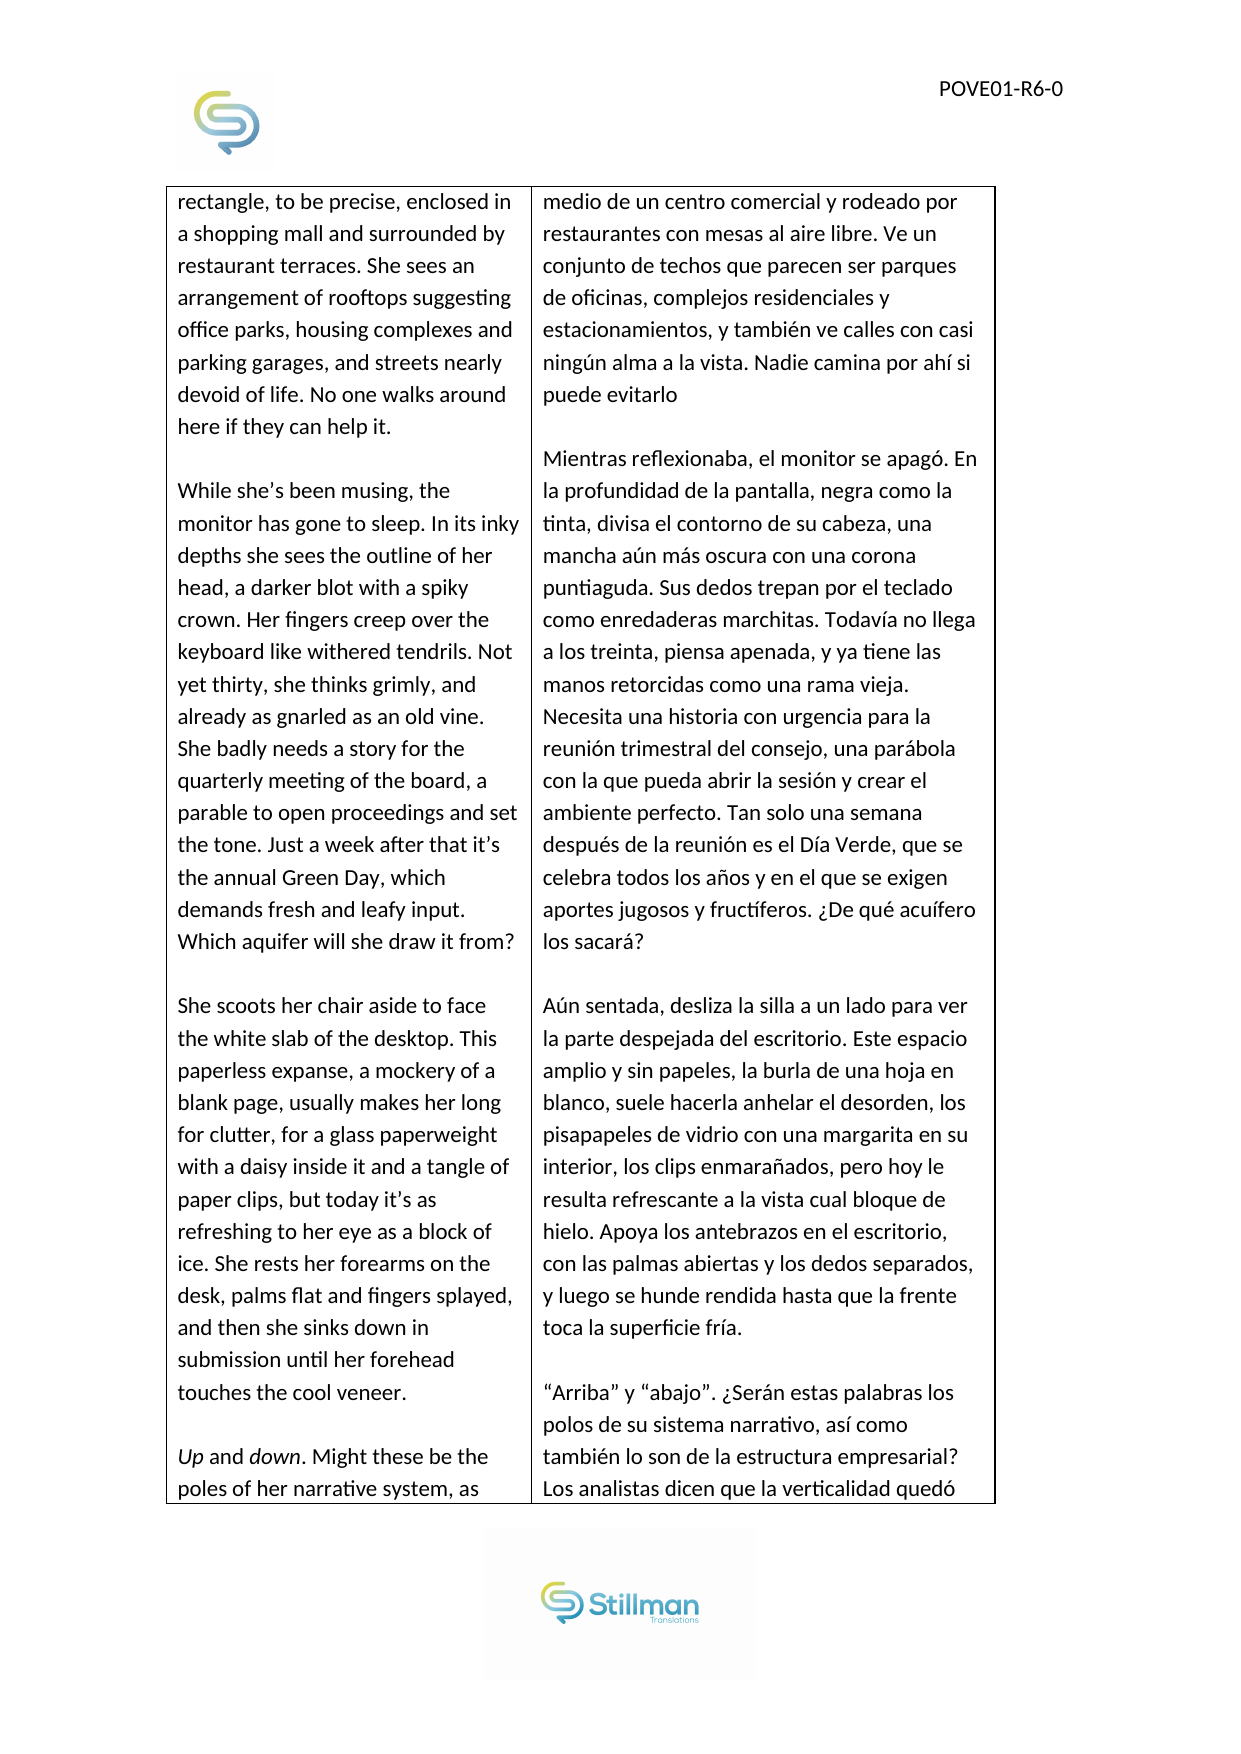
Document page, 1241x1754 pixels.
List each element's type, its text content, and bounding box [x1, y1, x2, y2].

picture [177, 73, 276, 172]
picture [483, 1527, 757, 1681]
